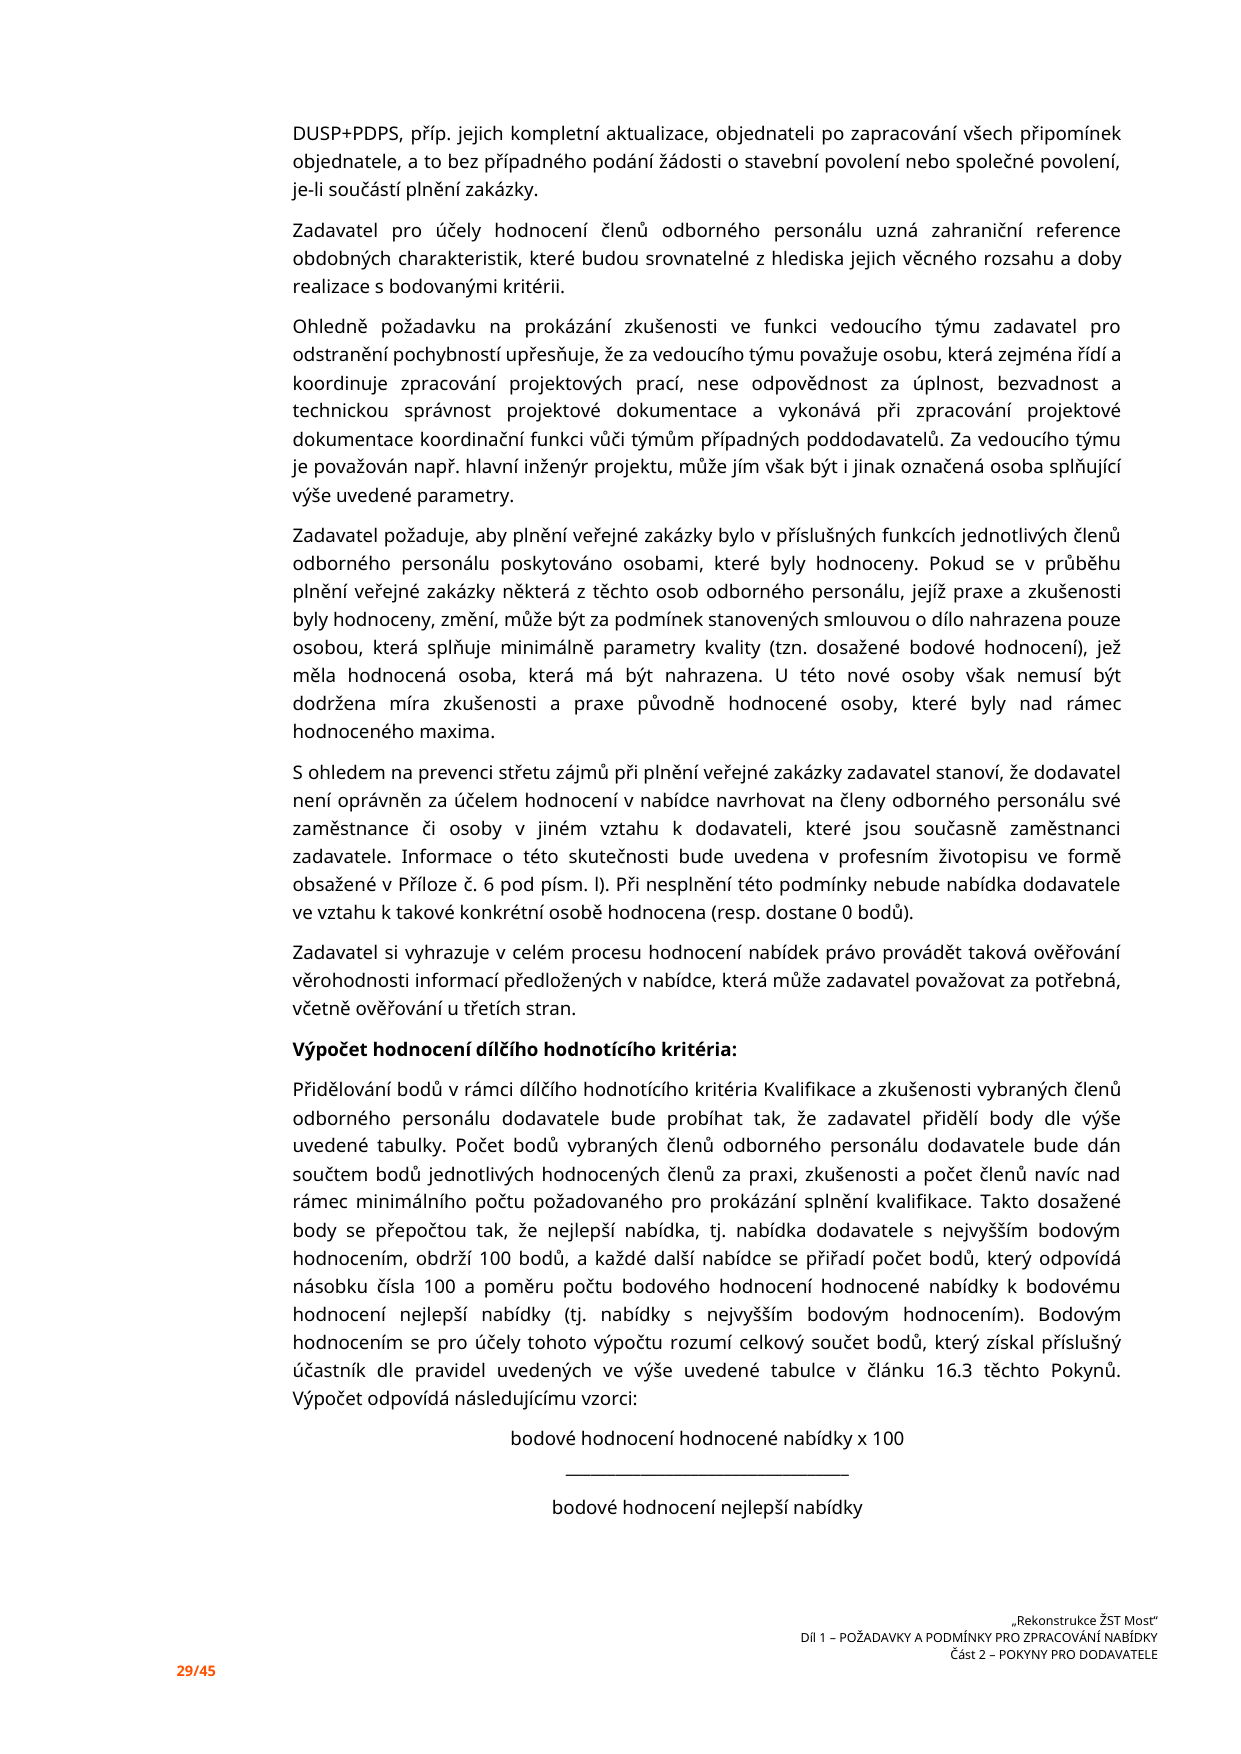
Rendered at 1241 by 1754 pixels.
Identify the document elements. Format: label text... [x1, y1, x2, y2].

list Výpočet hodnocení dílčího hodnotícího kritéria: [292, 1036, 1122, 1062]
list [292, 121, 1122, 202]
list Zadavatel pro účely hodnocení členů odborného personálu uzná zahraniční reference obdobných charakteristik, které budou srovnatelné z hlediska jejich věcného rozsahu a doby realizace s bodovanými kritérii. [292, 217, 1122, 299]
list Zadavatel si vyhrazuje v celém procesu hodnocení nabídek právo provádět taková ověřování věrohodnosti informací předložených v nabídce, která může zadavatel považovat za potřebná, včetně ověřování u třetích stran. [292, 940, 1122, 1021]
list bodové hodnocení hodnocené nabídky x 100 [292, 1426, 1122, 1451]
list __________________________________ [292, 1453, 1122, 1479]
list Přidělování bodů v rámci dílčího hodnotícího kritéria Kvalifikace a zkušenosti vybraných členů odborného personálu dodavatele bude probíhat tak, že zadavatel přidělí body dle výše uvedené tabulky. Počet bodů vybraných členů odborného personálu dodavatele bude dán součtem bodů jednotlivých hodnocených členů za praxi, zkušenosti a počet členů navíc nad rámec minimálního počtu požadovaného pro prokázání splnění kvalifikace. Takto dosažené body se přepočtou tak, že nejlepší nabídka, tj. nabídka dodavatele s nejvyšším bodovým hodnocením, obdrží 100 bodů, a každé další nabídce se přiřadí počet bodů, který odpovídá násobku čísla 100 a poměru počtu bodového hodnocení hodnocené nabídky k bodovému hodnocení nejlepší nabídky (tj. nabídky s nejvyšším bodovým hodnocením). Bodovým hodnocením se pro účely tohoto výpočtu rozumí celkový součet bodů, který získal příslušný účastník dle pravidel uvedených ve výše uvedené tabulce v článku 16.3 těchto Pokynů. Výpočet odpovídá následujícímu vzorci: [292, 1077, 1122, 1411]
list S ohledem na prevenci střetu zájmů při plnění veřejné zakázky zadavatel stanoví, že dodavatel není oprávněn za účelem hodnocení v nabídce navrhovat na členy odborného personálu své zaměstnance či osoby v jiném vztahu k dodavateli, které jsou současně zaměstnanci zadavatele. Informace o této skutečnosti bude uvedena v profesním životopisu ve formě obsažené v Příloze č. 6 pod písm. l). Při nesplnění této podmínky nebude nabídka dodavatele ve vztahu k takové konkrétní osobě hodnocena (resp. dostane 0 bodů). [292, 759, 1122, 925]
list bodové hodnocení nejlepší nabídky [292, 1494, 1122, 1519]
list Ohledně požadavku na prokázání zkušenosti ve funkci vedoucího týmu zadavatel pro odstranění pochybností upřesňuje, že za vedoucího týmu považuje osobu, která zejména řídí a koordinuje zpracování projektových prací, nese odpovědnost za úplnost, bezvadnost a technickou správnost projektové dokumentace a vykonává při zpracování projektové dokumentace koordinační funkci vůči týmům případných poddodavatelů. Za vedoucího týmu je považován např. hlavní inženýr projektu, může jím však být i jinak označená osoba splňující výše uvedené parametry. [292, 314, 1122, 507]
list Zadavatel požaduje, aby plnění veřejné zakázky bylo v příslušných funkcích jednotlivých členů odborného personálu poskytováno osobami, které byly hodnoceny. Pokud se v průběhu plnění veřejné zakázky některá z těchto osob odborného personálu, jejíž praxe a zkušenosti byly hodnoceny, změní, může být za podmínek stanovených smlouvou o dílo nahrazena pouze osobou, která splňuje minimálně parametry kvality (tzn. dosažené bodové hodnocení), jež měla hodnocená osoba, která má být nahrazena. U této nové osoby však nemusí být dodržena míra zkušenosti a praxe původně hodnocené osoby, které byly nad rámec hodnoceného maxima. [292, 522, 1122, 744]
